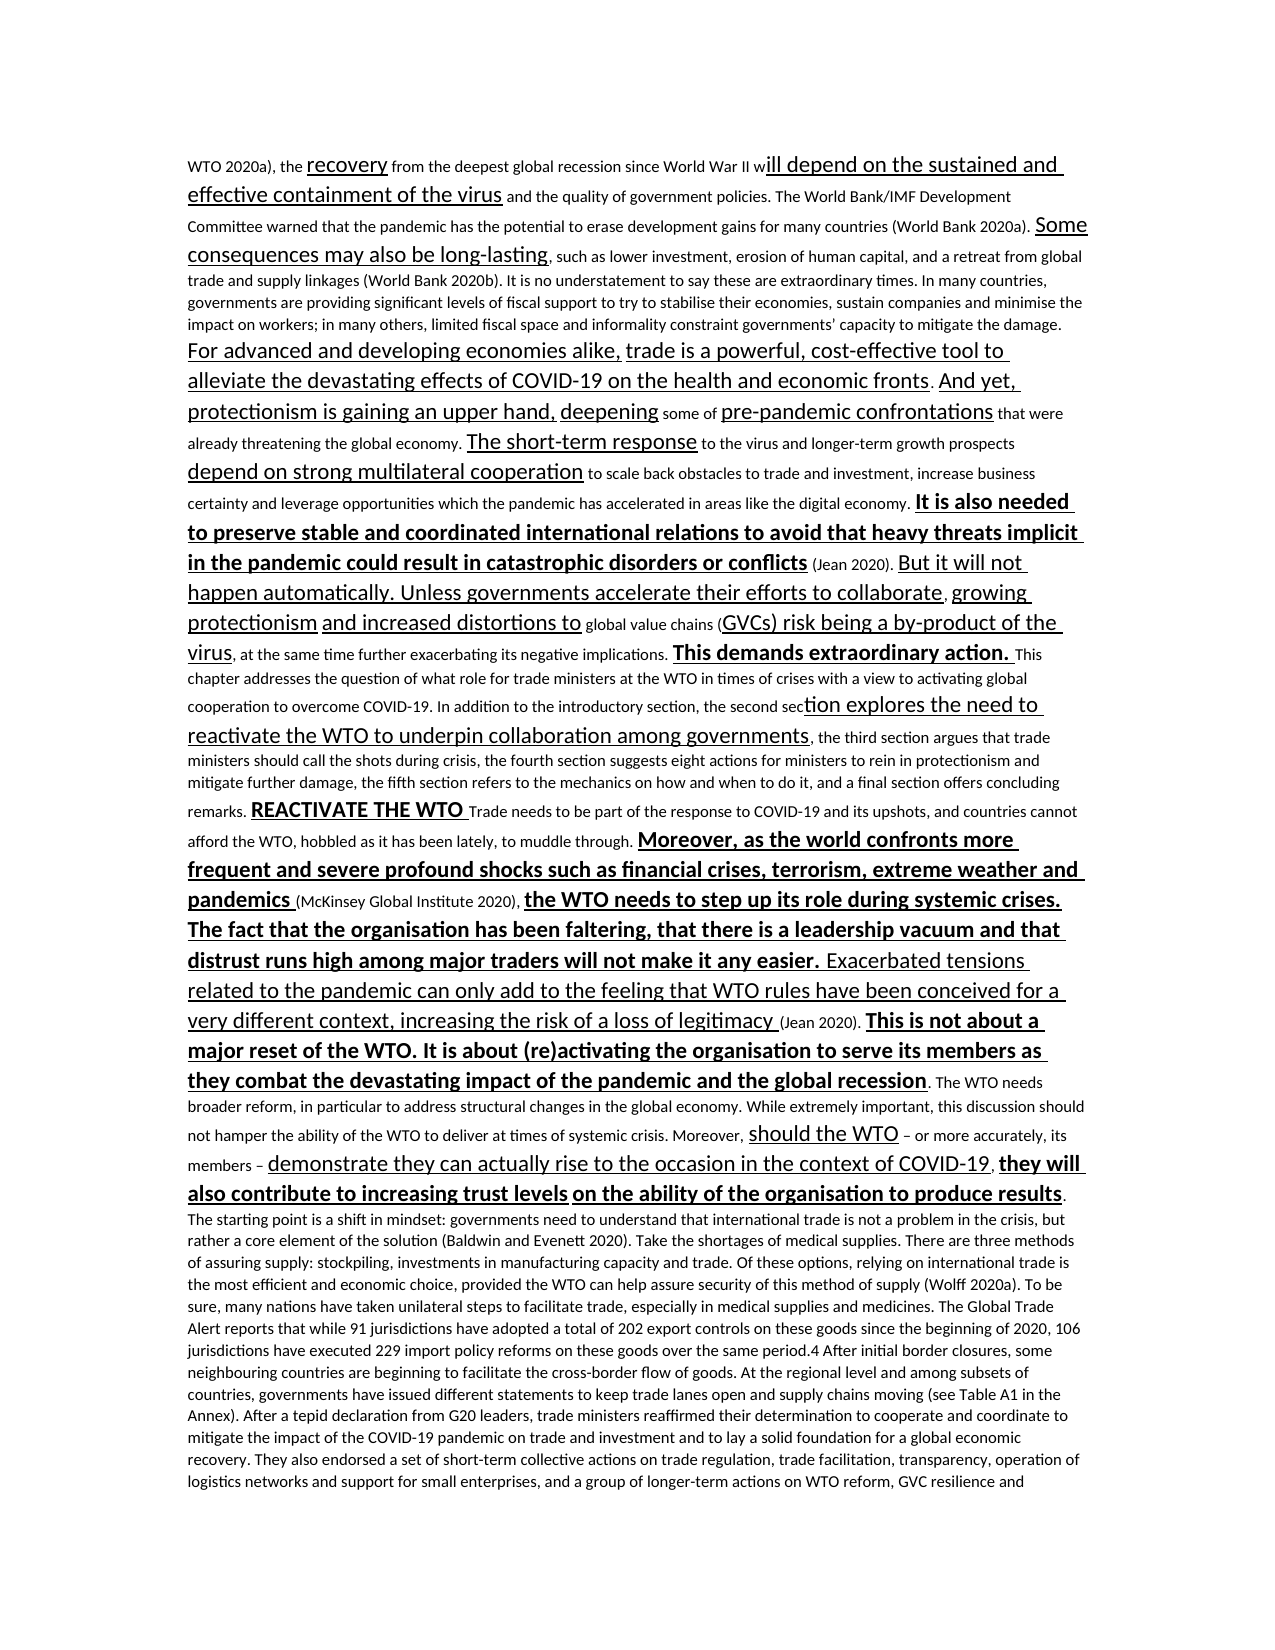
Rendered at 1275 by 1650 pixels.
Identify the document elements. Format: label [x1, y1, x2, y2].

text [187, 150, 1087, 1492]
